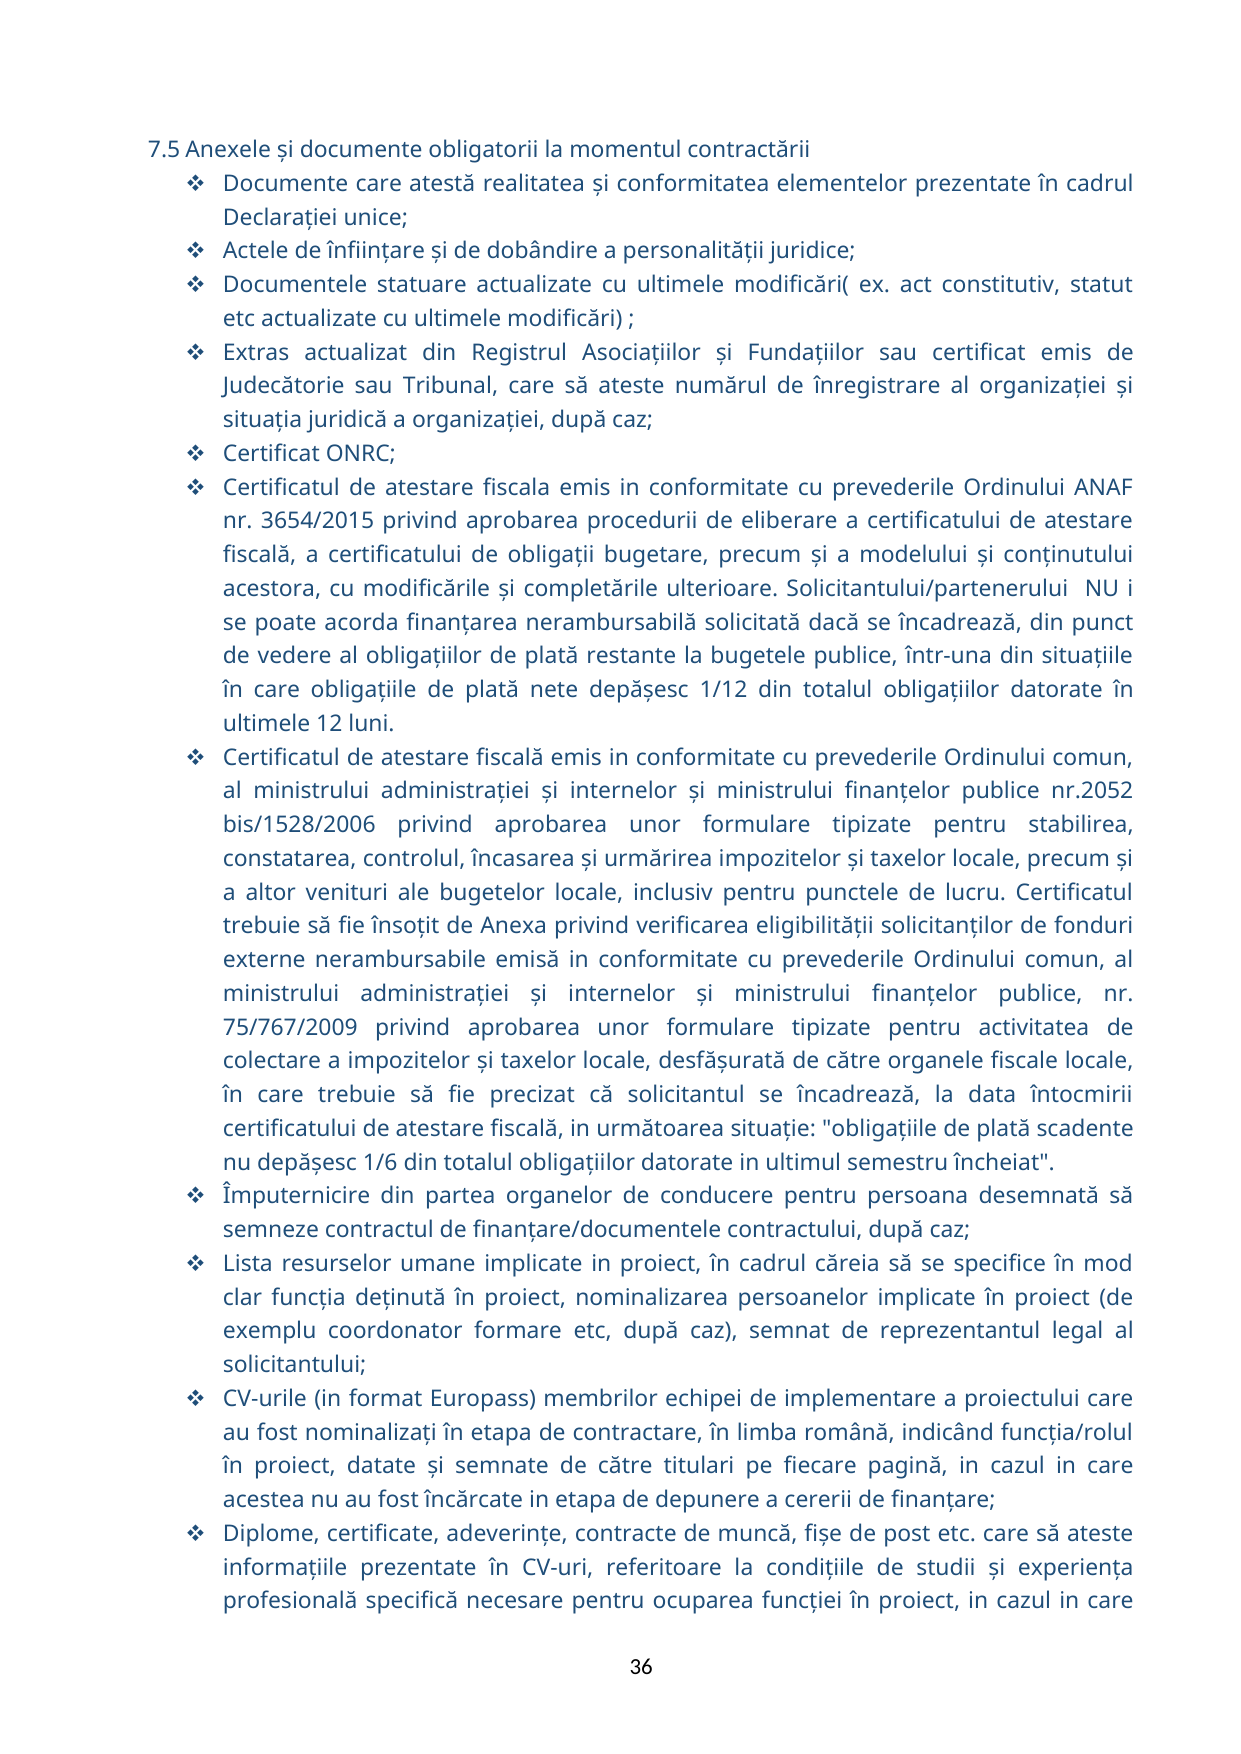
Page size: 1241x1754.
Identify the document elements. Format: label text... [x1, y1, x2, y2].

list Certificatul de atestare fiscala emis in conformitate cu prevederile Ordinului ANAF nr. 3654/2015 privind aprobarea procedurii de eliberare a certificatului de atestare fiscală, a certificatului de obligații bugetare, precum și a modelului și conținutului acestora, cu modificările și completările ulterioare. Solicitantului/partenerului NU i se poate acorda finanțarea nerambursabilă solicitată dacă se încadrează, din punct de vedere al obligațiilor de plată restante la bugetele publice, într-una din situațiile în care obligațiile de plată nete depășesc 1/12 din totalul obligațiilor datorate în ultimele 12 luni. [185, 470, 1134, 738]
list Împuternicire din partea organelor de conducere pentru persoana desemnată să semneze contractul de finanțare/documentele contractului, după caz; [185, 1179, 1134, 1244]
list Documente care atestă realitatea și conformitatea elementelor prezentate în cadrul Declarației unice; [185, 167, 1134, 232]
list Certificatul de atestare fiscală emis in conformitate cu prevederile Ordinului comun, al ministrului administrației și internelor și ministrului finanțelor publice nr.2052 bis/1528/2006 privind aprobarea unor formulare tipizate pentru stabilirea, constatarea, controlul, încasarea și urmărirea impozitelor și taxelor locale, precum și a altor venituri ale bugetelor locale, inclusiv pentru punctele de lucru. Certificatul trebuie să fie însoțit de Anexa privind verificarea eligibilității solicitanților de fonduri externe nerambursabile emisă in conformitate cu prevederile Ordinului comun, al ministrului administrației și internelor și ministrului finanțelor publice, nr. 75/767/2009 privind aprobarea unor formulare tipizate pentru activitatea de colectare a impozitelor și taxelor locale, desfășurată de către organele fiscale locale, în care trebuie să fie precizat că solicitantul se încadrează, la data întocmirii certificatului de atestare fiscală, in următoarea situație: "obligațiile de plată scadente nu depășesc 1/6 din totalul obligațiilor datorate in ultimul semestru încheiat". [185, 740, 1134, 1177]
list CV-urile (in format Europass) membrilor echipei de implementare a proiectului care au fost nominalizați în etapa de contractare, în limba română, indicând funcția/rolul în proiect, datate și semnate de către titulari pe fiecare pagină, in cazul in care acestea nu au fost încărcate in etapa de depunere a cererii de finanțare; [185, 1382, 1134, 1514]
list Actele de înființare și de dobândire a personalității juridice; [185, 234, 1134, 265]
list Documentele statuare actualizate cu ultimele modificări( ex. act constitutiv, statut etc actualizate cu ultimele modificări) ; [185, 268, 1134, 333]
list Certificat ONRC; [185, 437, 1134, 468]
list Extras actualizat din Registrul Asociațiilor și Fundațiilor sau certificat emis de Judecătorie sau Tribunal, care să ateste numărul de înregistrare al organizației și situația juridică a organizației, după caz; [185, 335, 1134, 434]
subtitle Anexele și documente obligatorii la momentul contractării [148, 133, 1134, 164]
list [185, 1517, 1134, 1615]
list Lista resurselor umane implicate in proiect, în cadrul căreia să se specifice în mod clar funcția deținută în proiect, nominalizarea persoanelor implicate în proiect (de exemplu coordonator formare etc, după caz), semnat de reprezentantul legal al solicitantului; [185, 1247, 1134, 1379]
